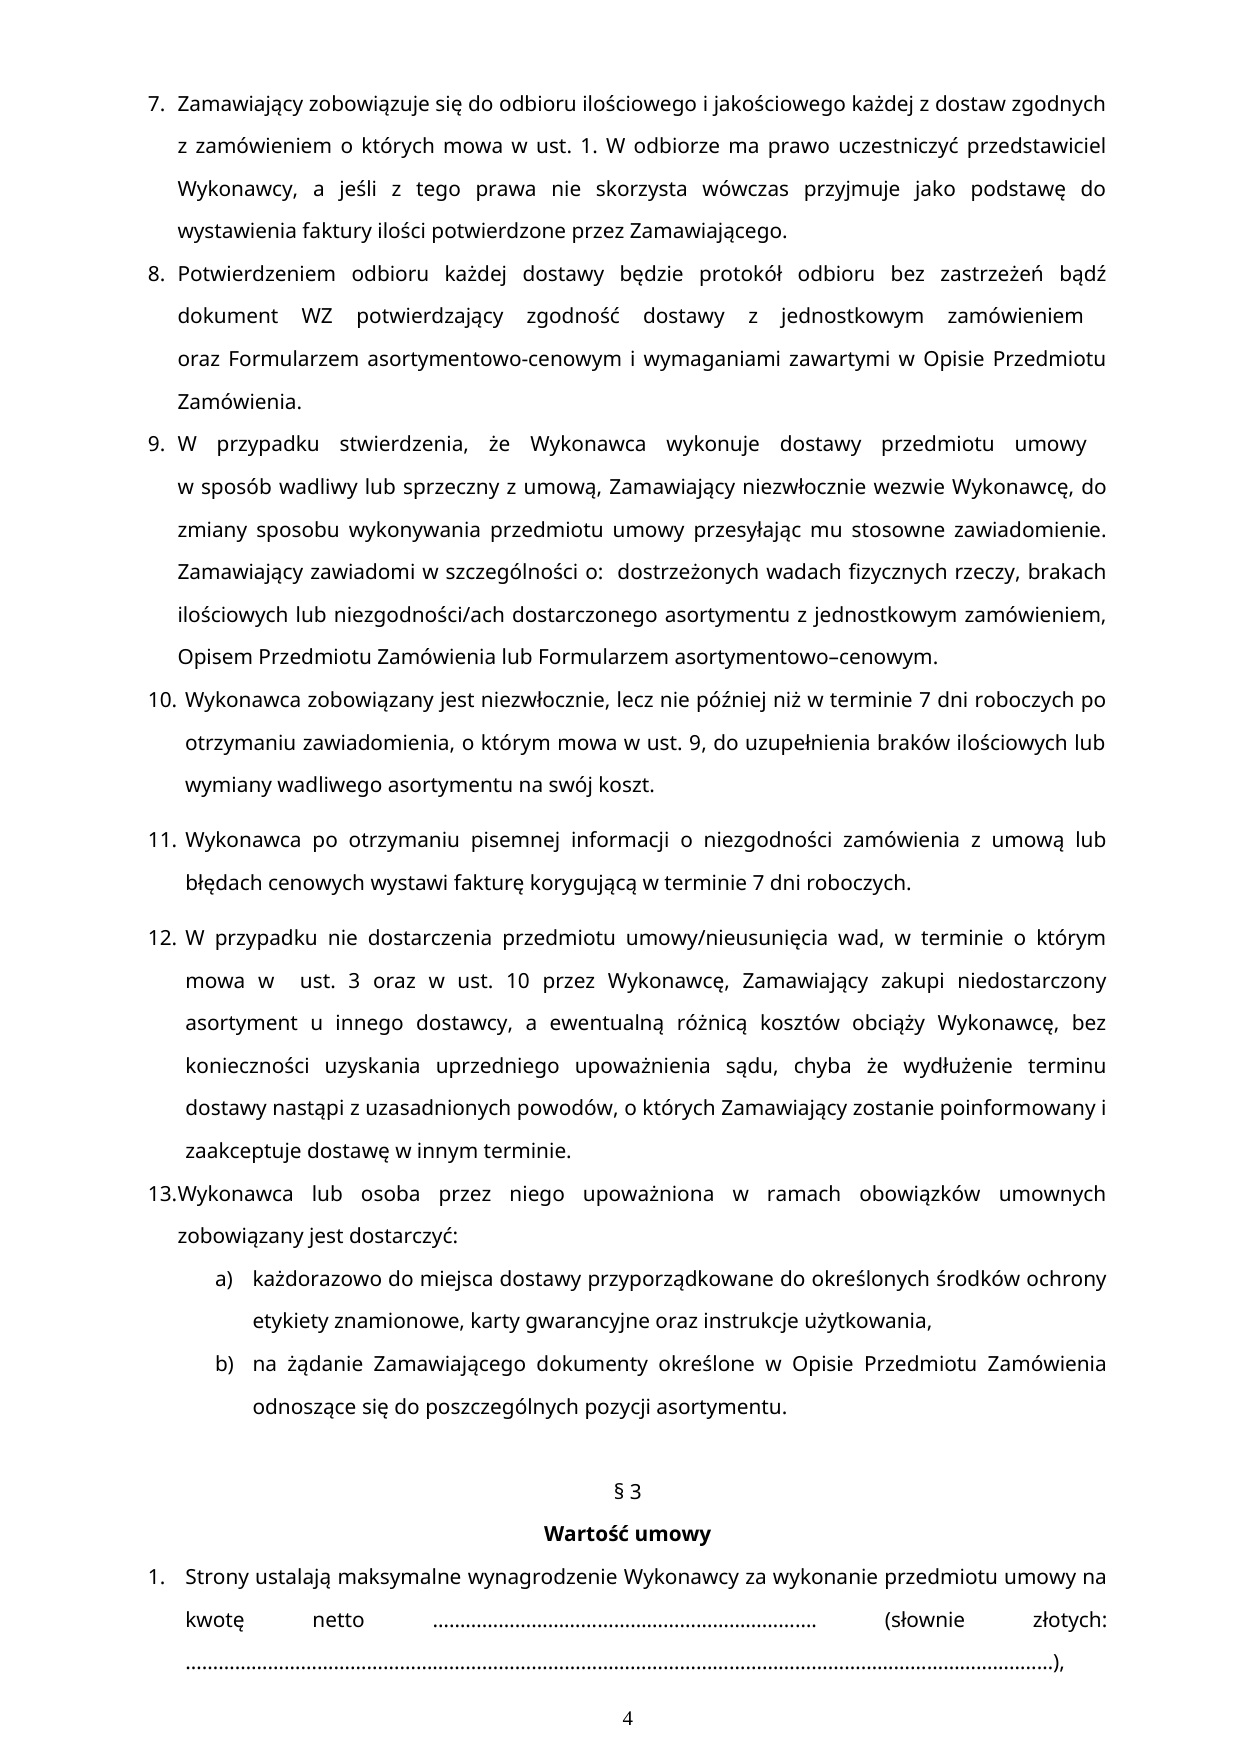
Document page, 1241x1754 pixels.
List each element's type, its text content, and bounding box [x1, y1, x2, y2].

list każdorazowo do miejsca dostawy przyporządkowane do określonych środków ochrony etykiety znamionowe, karty gwarancyjne oraz instrukcje użytkowania, [215, 1264, 1107, 1335]
text Wartość umowy [148, 1519, 1107, 1548]
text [148, 1562, 1107, 1676]
text § 3 [148, 1477, 1107, 1505]
list Potwierdzeniem odbioru każdej dostawy będzie protokół odbioru bez zastrzeżeń bądź dokument WZ potwierdzający zgodność dostawy z jednostkowym zamówieniem oraz Formularzem asortymentowo-cenowym i wymaganiami zawartymi w Opisie Przedmiotu Zamówienia. [148, 259, 1107, 415]
list Zamawiający zobowiązuje się do odbioru ilościowego i jakościowego każdej z dostaw zgodnych z zamówieniem o których mowa w ust. 1. W odbiorze ma prawo uczestniczyć przedstawiciel Wykonawcy, a jeśli z tego prawa nie skorzysta wówczas przyjmuje jako podstawę do wystawienia faktury ilości potwierdzone przez Zamawiającego. [148, 89, 1107, 245]
list Wykonawca lub osoba przez niego upoważniona w ramach obowiązków umownych zobowiązany jest dostarczyć: [148, 1179, 1107, 1250]
list na żądanie Zamawiającego dokumenty określone w Opisie Przedmiotu Zamówienia odnoszące się do poszczególnych pozycji asortymentu. [215, 1349, 1107, 1420]
list W przypadku stwierdzenia, że Wykonawca wykonuje dostawy przedmiotu umowy w sposób wadliwy lub sprzeczny z umową, Zamawiający niezwłocznie wezwie Wykonawcę, do zmiany sposobu wykonywania przedmiotu umowy przesyłając mu stosowne zawiadomienie. Zamawiający zawiadomi w szczególności o: dostrzeżonych wadach fizycznych rzeczy, brakach ilościowych lub niezgodności/ach dostarczonego asortymentu z jednostkowym zamówieniem, Opisem Przedmiotu Zamówienia lub Formularzem asortymentowo–cenowym. [148, 429, 1107, 671]
list Wykonawca po otrzymaniu pisemnej informacji o niezgodności zamówienia z umową lub błędach cenowych wystawi fakturę korygującą w terminie 7 dni roboczych. [148, 825, 1107, 896]
list Wykonawca zobowiązany jest niezwłocznie, lecz nie później niż w terminie 7 dni roboczych po otrzymaniu zawiadomienia, o którym mowa w ust. 9, do uzupełnienia braków ilościowych lub wymiany wadliwego asortymentu na swój koszt. [148, 685, 1107, 799]
list W przypadku nie dostarczenia przedmiotu umowy/nieusunięcia wad, w terminie o którym mowa w ust. 3 oraz w ust. 10 przez Wykonawcę, Zamawiający zakupi niedostarczony asortyment u innego dostawcy, a ewentualną różnicą kosztów obciąży Wykonawcę, bez konieczności uzyskania uprzedniego upoważnienia sądu, chyba że wydłużenie terminu dostawy nastąpi z uzasadnionych powodów, o których Zamawiający zostanie poinformowany i zaakceptuje dostawę w innym terminie. [148, 923, 1107, 1164]
